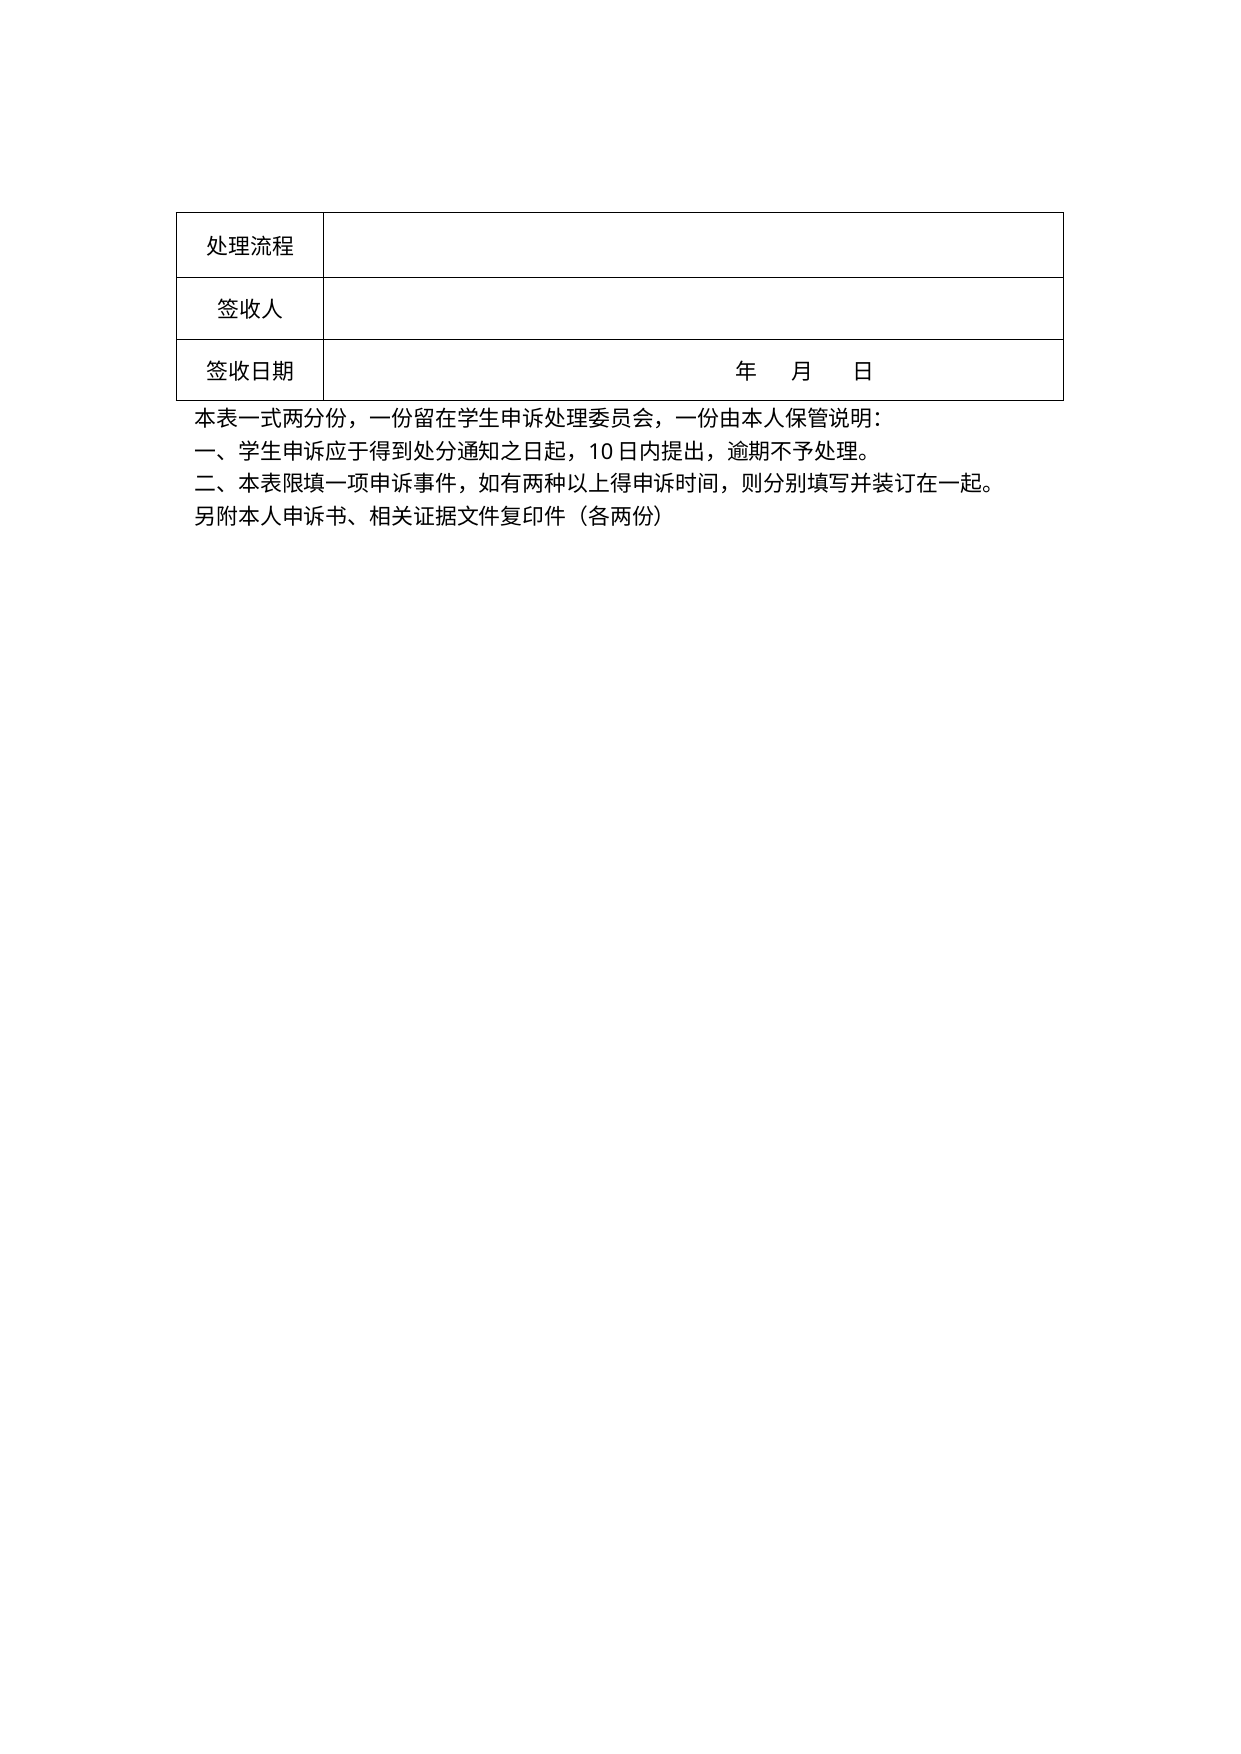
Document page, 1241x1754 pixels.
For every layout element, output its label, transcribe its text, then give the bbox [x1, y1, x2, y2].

table_cell 签收人 [177, 278, 323, 339]
text 一、学生申诉应于得到处分通知之日起，10日内提出，逾期不予处理。 [151, 433, 1089, 466]
text 另附本人申诉书、相关证据文件复印件（各两份） [151, 498, 1089, 531]
table_cell 处理流程 [177, 213, 323, 277]
text 二、本表限填一项申诉事件，如有两种以上得申诉时间，则分别填写并装订在一起。 [151, 466, 1089, 498]
text 本表一式两分份，一份留在学生申诉处理委员会，一份由本人保管说明： [151, 401, 1089, 433]
table_cell 年 月 日 [324, 340, 1063, 400]
table_cell [324, 278, 1063, 339]
table_cell 签收日期 [177, 340, 323, 400]
table_cell [324, 213, 1063, 277]
